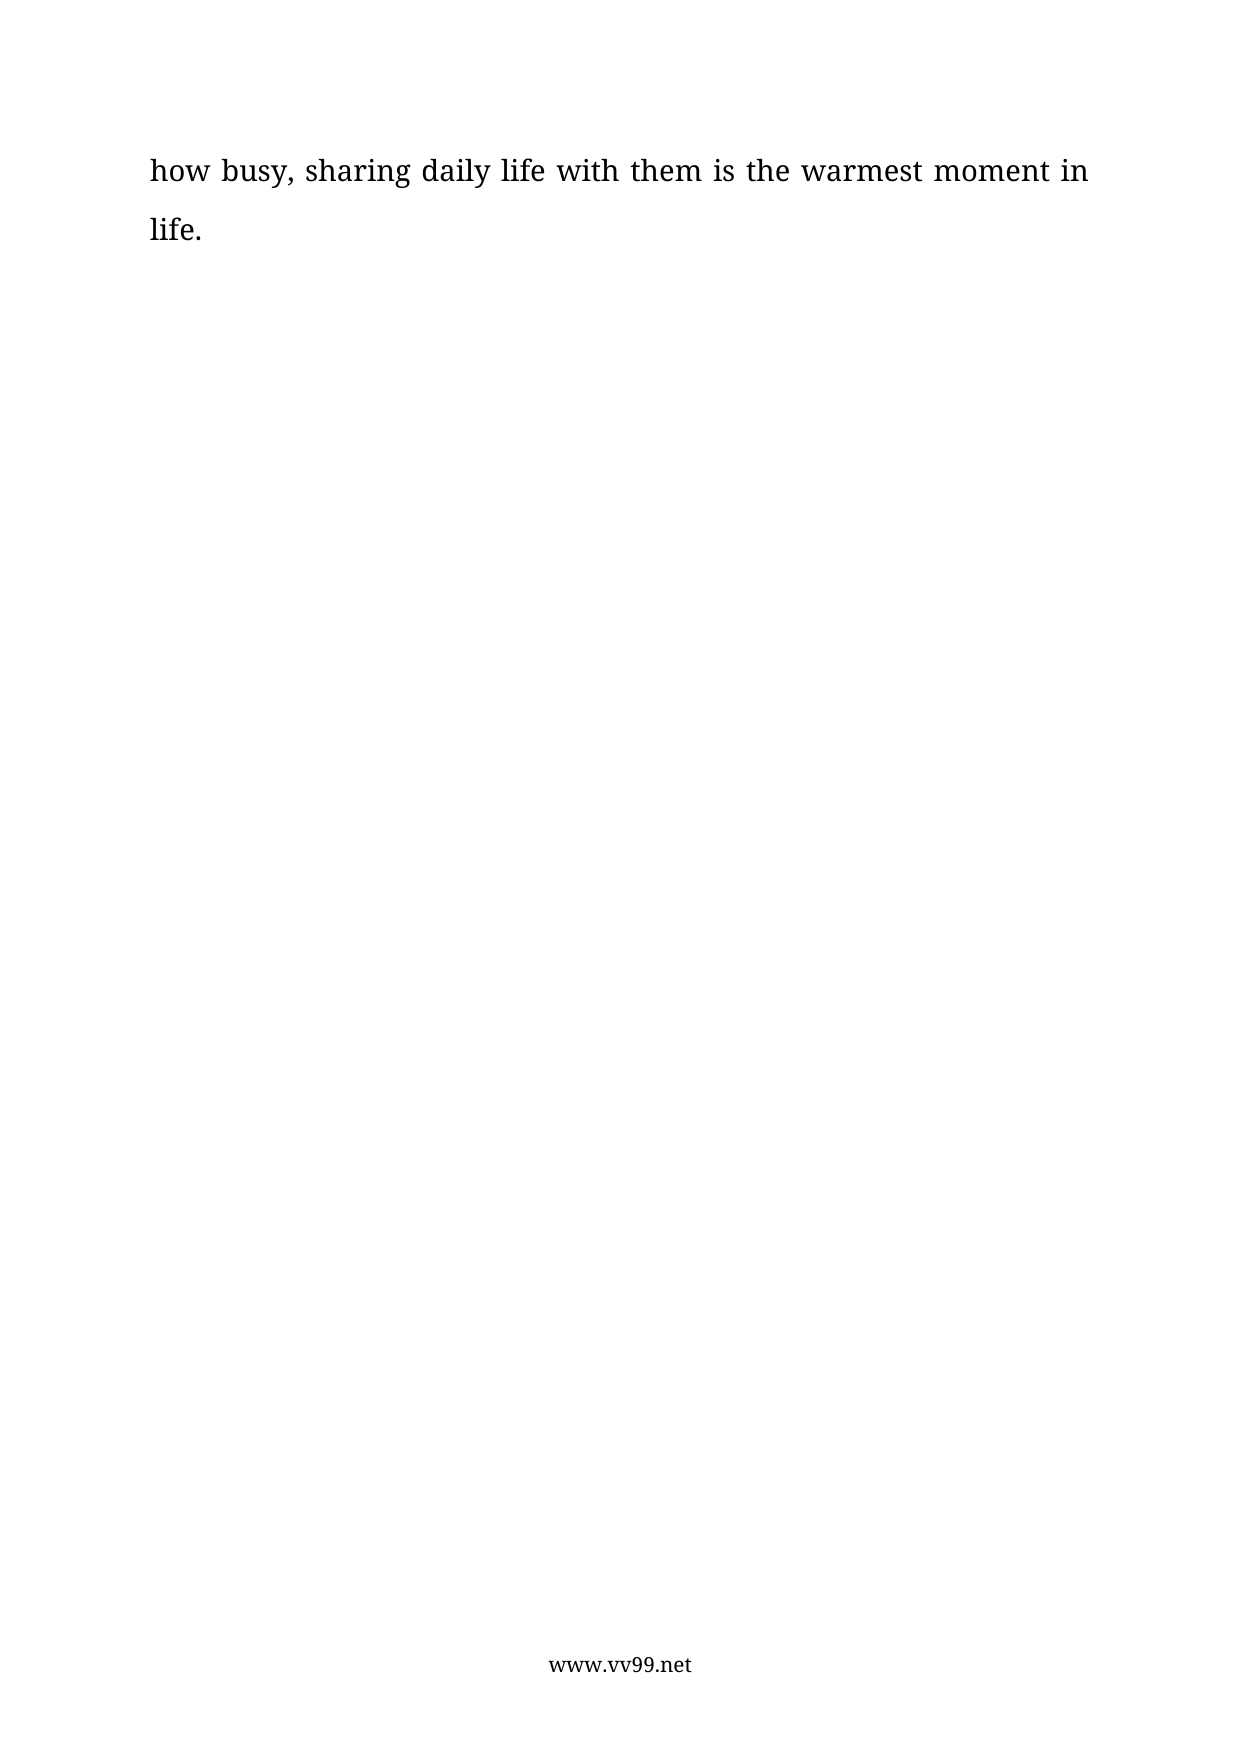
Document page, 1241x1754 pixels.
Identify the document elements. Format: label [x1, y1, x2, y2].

text [150, 150, 1090, 249]
